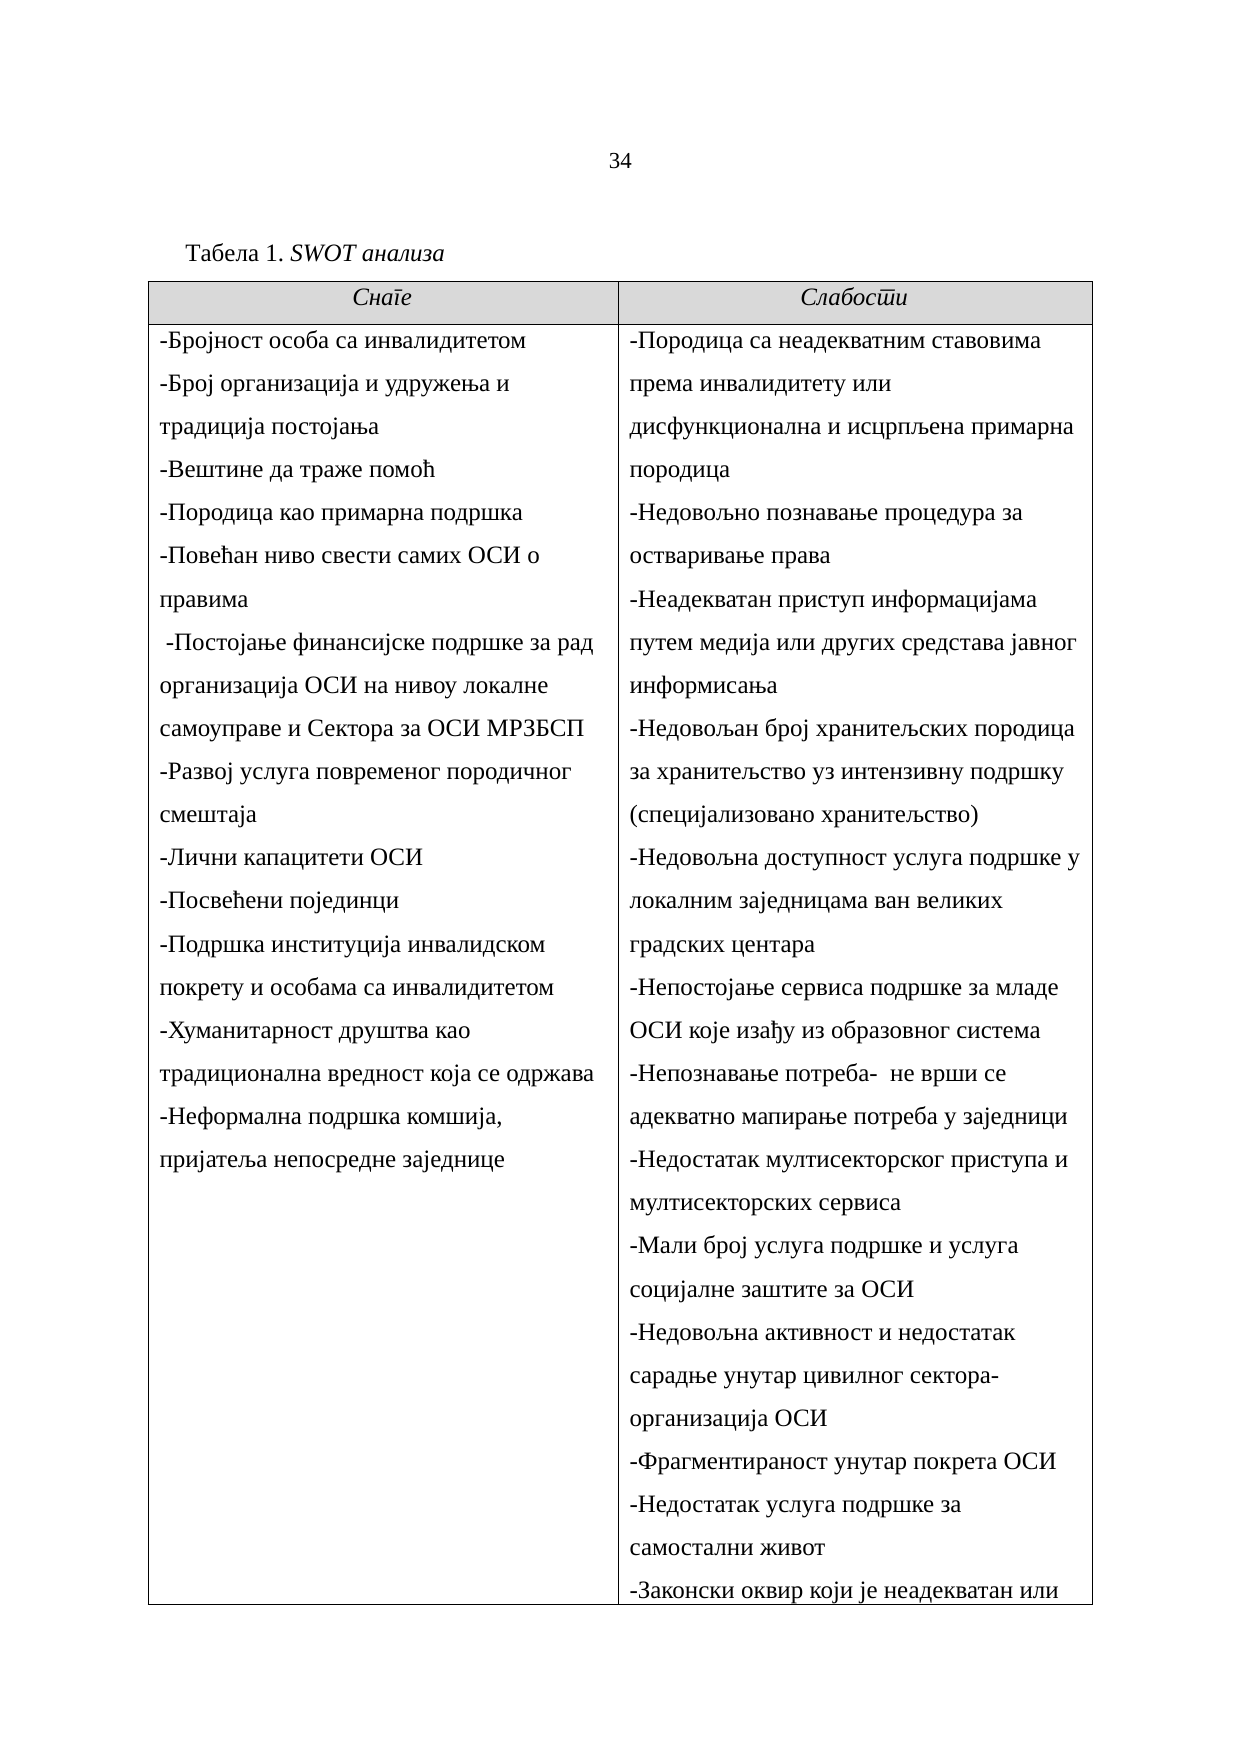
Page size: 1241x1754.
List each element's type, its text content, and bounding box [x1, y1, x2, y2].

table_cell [149, 325, 618, 1604]
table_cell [619, 325, 1092, 1604]
table_header Слабости [619, 282, 1092, 324]
table_header Снаге [149, 282, 618, 324]
text Табела 1. SWOT анализа [185, 238, 1093, 267]
